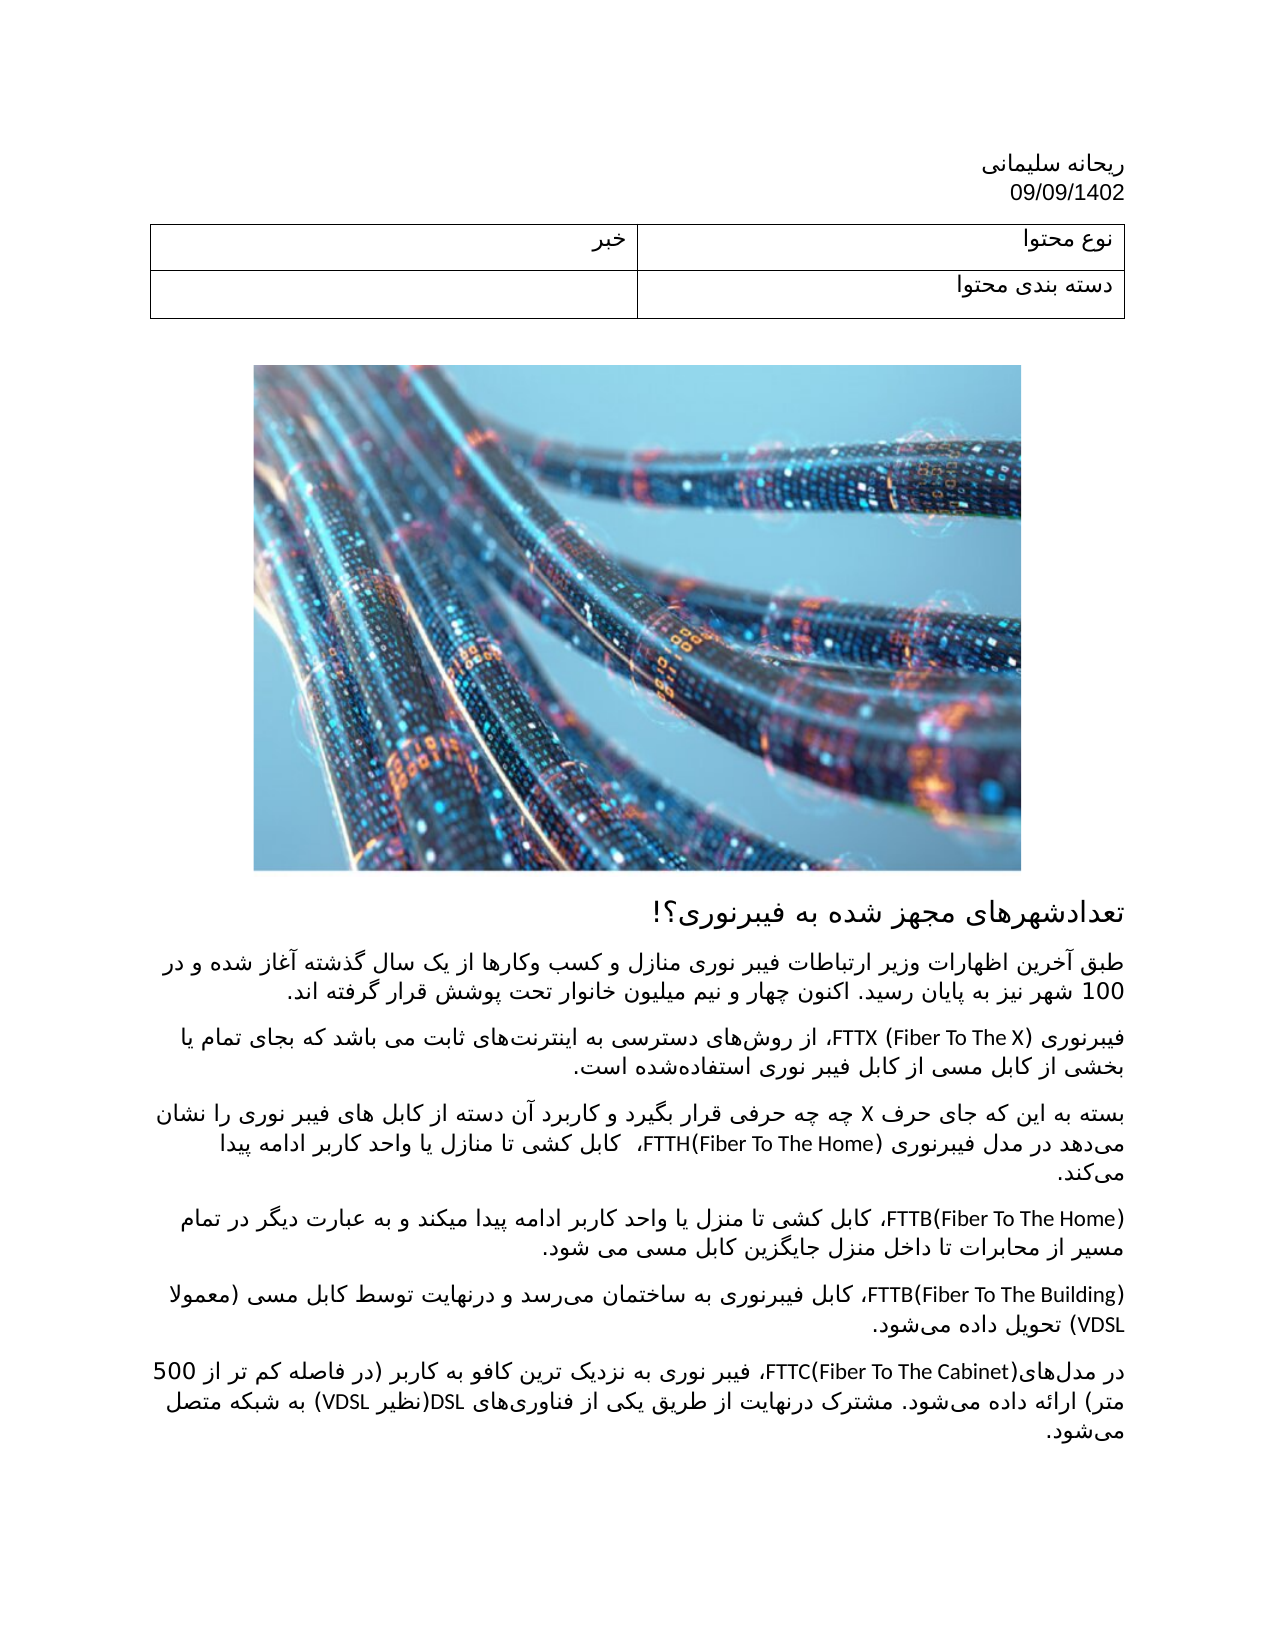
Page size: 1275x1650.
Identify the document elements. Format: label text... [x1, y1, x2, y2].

text ریحانه سلیمانی 09/09/1402 [150, 150, 1125, 205]
table_header نوع محتوا [638, 225, 1124, 270]
text فیبرنوری (Fiber To The X) FTTX، از روش‌های دسترسی به اینترنت‌های ثابت می باشد که بجای تمام یا بخشی از کابل مسی از کابل فیبر نوری استفاده‌شده است. [150, 1023, 1125, 1080]
text بسته به این ‌که جای حرف X چه چه حرفی قرار بگیرد و کاربرد آن دسته از کابل های فیبر نوری را نشان می‌دهد در مدل فیبرنوری (Fiber To The Home)FTTH، کابل کشی تا منازل یا واحد کاربر ادامه پیدا می‌کند. [150, 1099, 1125, 1186]
table_header خبر [151, 225, 637, 270]
text در مدل‌های(Fiber To The Cabinet)FTTC، فیبر نوری به نزدیک‌ ترین کافو به کاربر (در فاصله کم ‌تر از 500 متر) ارائه داده می‌شود. مشترک درنهایت از طریق یکی از فناوری‌های DSL(نظیر VDSL) به شبکه متصل می‌شود. [150, 1357, 1125, 1444]
text طبق آخرین اظهارات وزیر ارتباطات فیبر نوری منازل و کسب ‌وکارها از یک ‌سال گذشته آغاز شده و در 100 شهر نیز به پایان رسید. اکنون چهار و نیم میلیون خانوار تحت پوشش قرار گرفته ‌اند. [150, 949, 1125, 1004]
text (Fiber To The Home)FTTB، کابل کشی تا منزل یا واحد کاربر ادامه پیدا میکند و به عبارت دیگر در تمام مسیر از محابرات تا داخل منزل جایگزین کابل مسی می شود. [150, 1204, 1125, 1261]
picture [253, 365, 1022, 877]
text (Fiber To The Building)FTTB، کابل فیبرنوری به ساختمان می‌رسد و درنهایت توسط کابل مسی (معمولا VDSL) تحویل داده می‌شود. [150, 1280, 1125, 1338]
text تعدادشهرهای مجهز شده به فیبرنوری؟! [150, 896, 1125, 930]
table_cell دسته بندی محتوا [638, 271, 1124, 317]
table_cell [151, 271, 637, 317]
